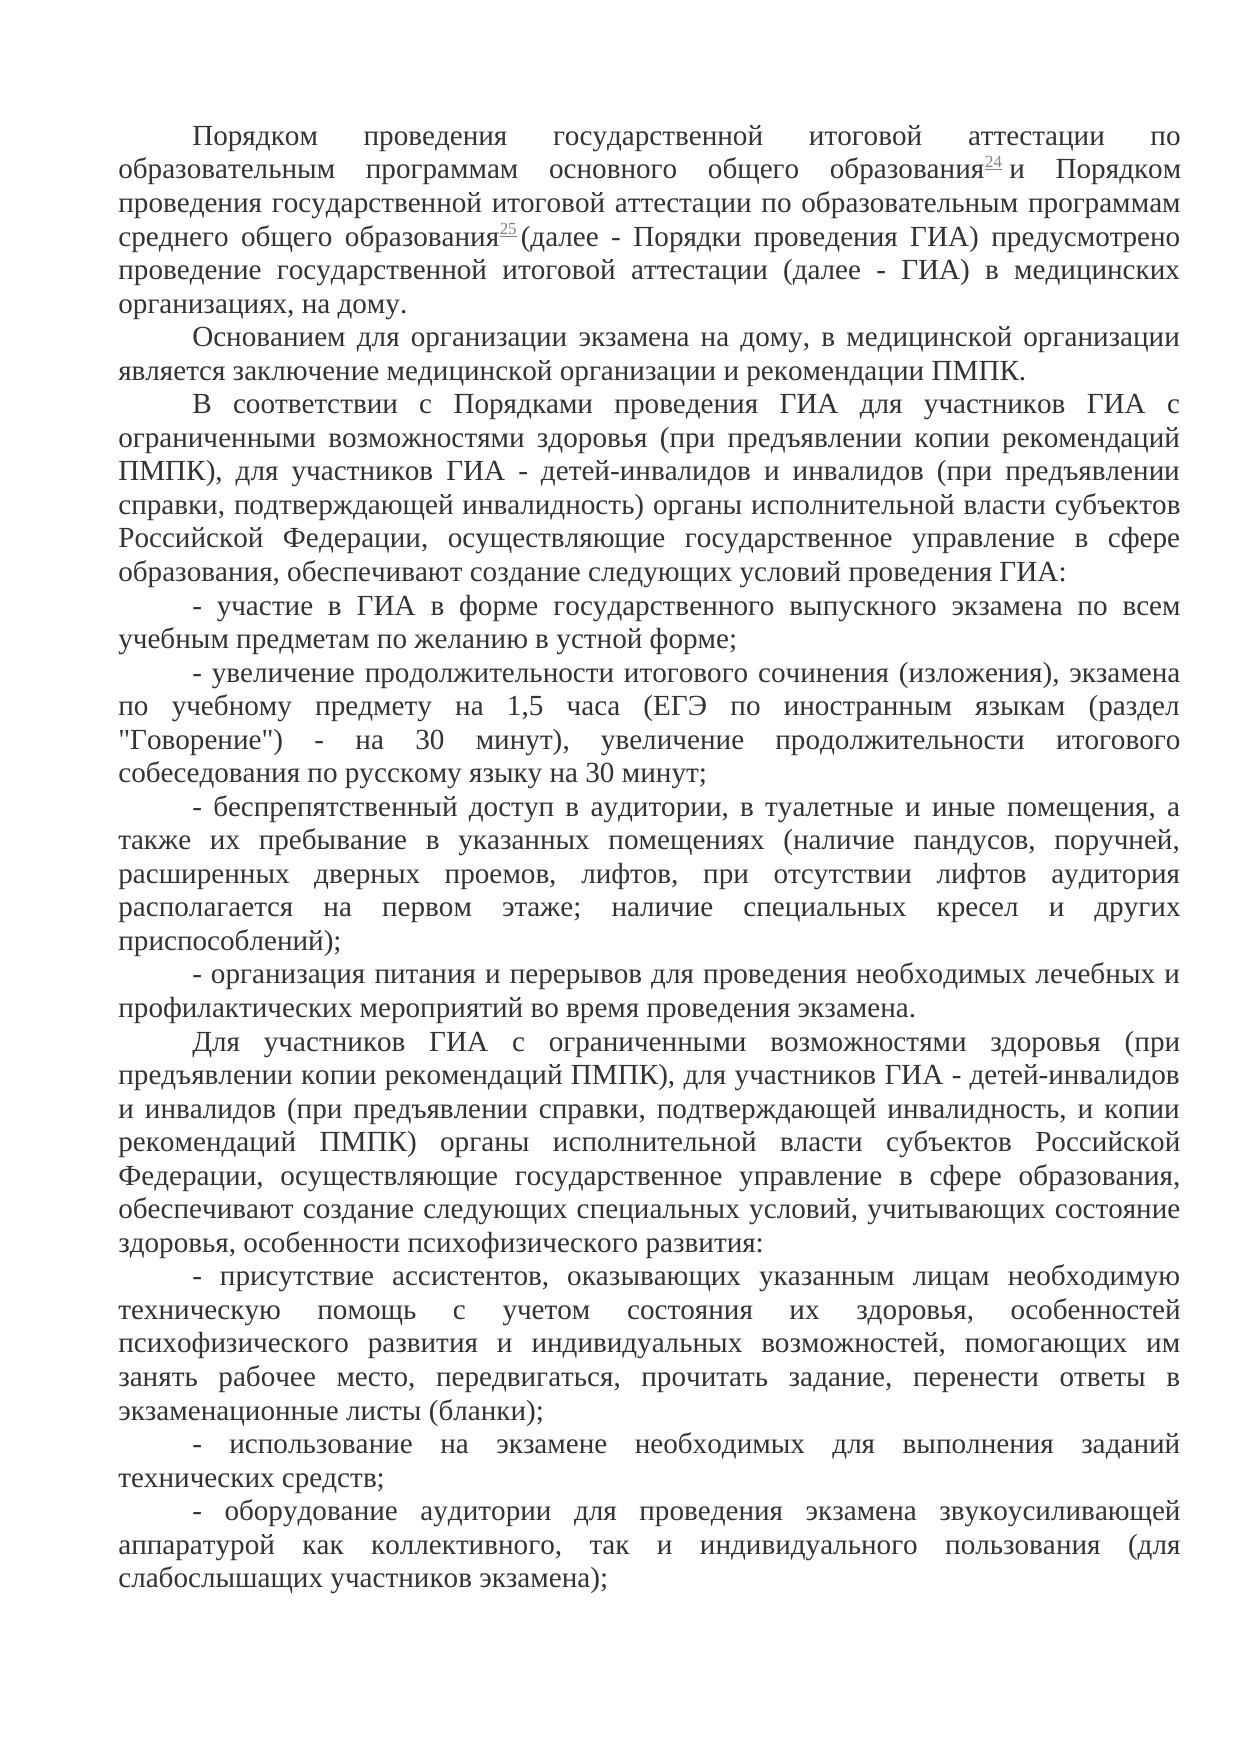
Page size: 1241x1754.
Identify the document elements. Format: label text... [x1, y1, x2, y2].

text Для участников ГИА с ограниченными возможностями здоровья (при предъявлении копии рекомендаций ПМПК), для участников ГИА - детей-инвалидов и инвалидов (при предъявлении справки, подтверждающей инвалидность, и копии рекомендаций ПМПК) органы исполнительной власти субъектов Российской Федерации, осуществляющие государственное управление в сфере образования, обеспечивают создание следующих специальных условий, учитывающих состояние здоровья, особенности психофизического развития: [118, 1024, 1181, 1258]
text - увеличение продолжительности итогового сочинения (изложения), экзамена по учебному предмету на 1,5 часа (ЕГЭ по иностранным языкам (раздел "Говорение") - на 30 минут), увеличение продолжительности итогового собеседования по русскому языку на 30 минут; [118, 655, 1181, 789]
text - присутствие ассистентов, оказывающих указанным лицам необходимую техническую помощь с учетом состояния их здоровья, особенностей психофизического развития и индивидуальных возможностей, помогающих им занять рабочее место, передвигаться, прочитать задание, перенести ответы в экзаменационные листы (бланки); [118, 1258, 1181, 1426]
text Порядком проведения государственной итоговой аттестации по образовательным программам основного общего образования24 и Порядком проведения государственной итоговой аттестации по образовательным программам среднего общего образования25 (далее - Порядки проведения ГИА) предусмотрено проведение государственной итоговой аттестации (далее - ГИА) в медицинских организациях, на дому. [118, 118, 1181, 319]
text - оборудование аудитории для проведения экзамена звукоусиливающей аппаратурой как коллективного, так и индивидуального пользования (для слабослышащих участников экзамена); [118, 1493, 1181, 1594]
text - участие в ГИА в форме государственного выпускного экзамена по всем учебным предметам по желанию в устной форме; [118, 588, 1181, 655]
text - организация питания и перерывов для проведения необходимых лечебных и профилактических мероприятий во время проведения экзамена. [118, 957, 1181, 1024]
text В соответствии с Порядками проведения ГИА для участников ГИА с ограниченными возможностями здоровья (при предъявлении копии рекомендаций ПМПК), для участников ГИА - детей-инвалидов и инвалидов (при предъявлении справки, подтверждающей инвалидность) органы исполнительной власти субъектов Российской Федерации, осуществляющие государственное управление в сфере образования, обеспечивают создание следующих условий проведения ГИА: [118, 386, 1181, 588]
text - использование на экзамене необходимых для выполнения заданий технических средств; [118, 1426, 1181, 1493]
text - беспрепятственный доступ в аудитории, в туалетные и иные помещения, а также их пребывание в указанных помещениях (наличие пандусов, поручней, расширенных дверных проемов, лифтов, при отсутствии лифтов аудитория располагается на первом этаже; наличие специальных кресел и других приспособлений); [118, 789, 1181, 957]
text Основанием для организации экзамена на дому, в медицинской организации является заключение медицинской организации и рекомендации ПМПК. [118, 319, 1181, 386]
